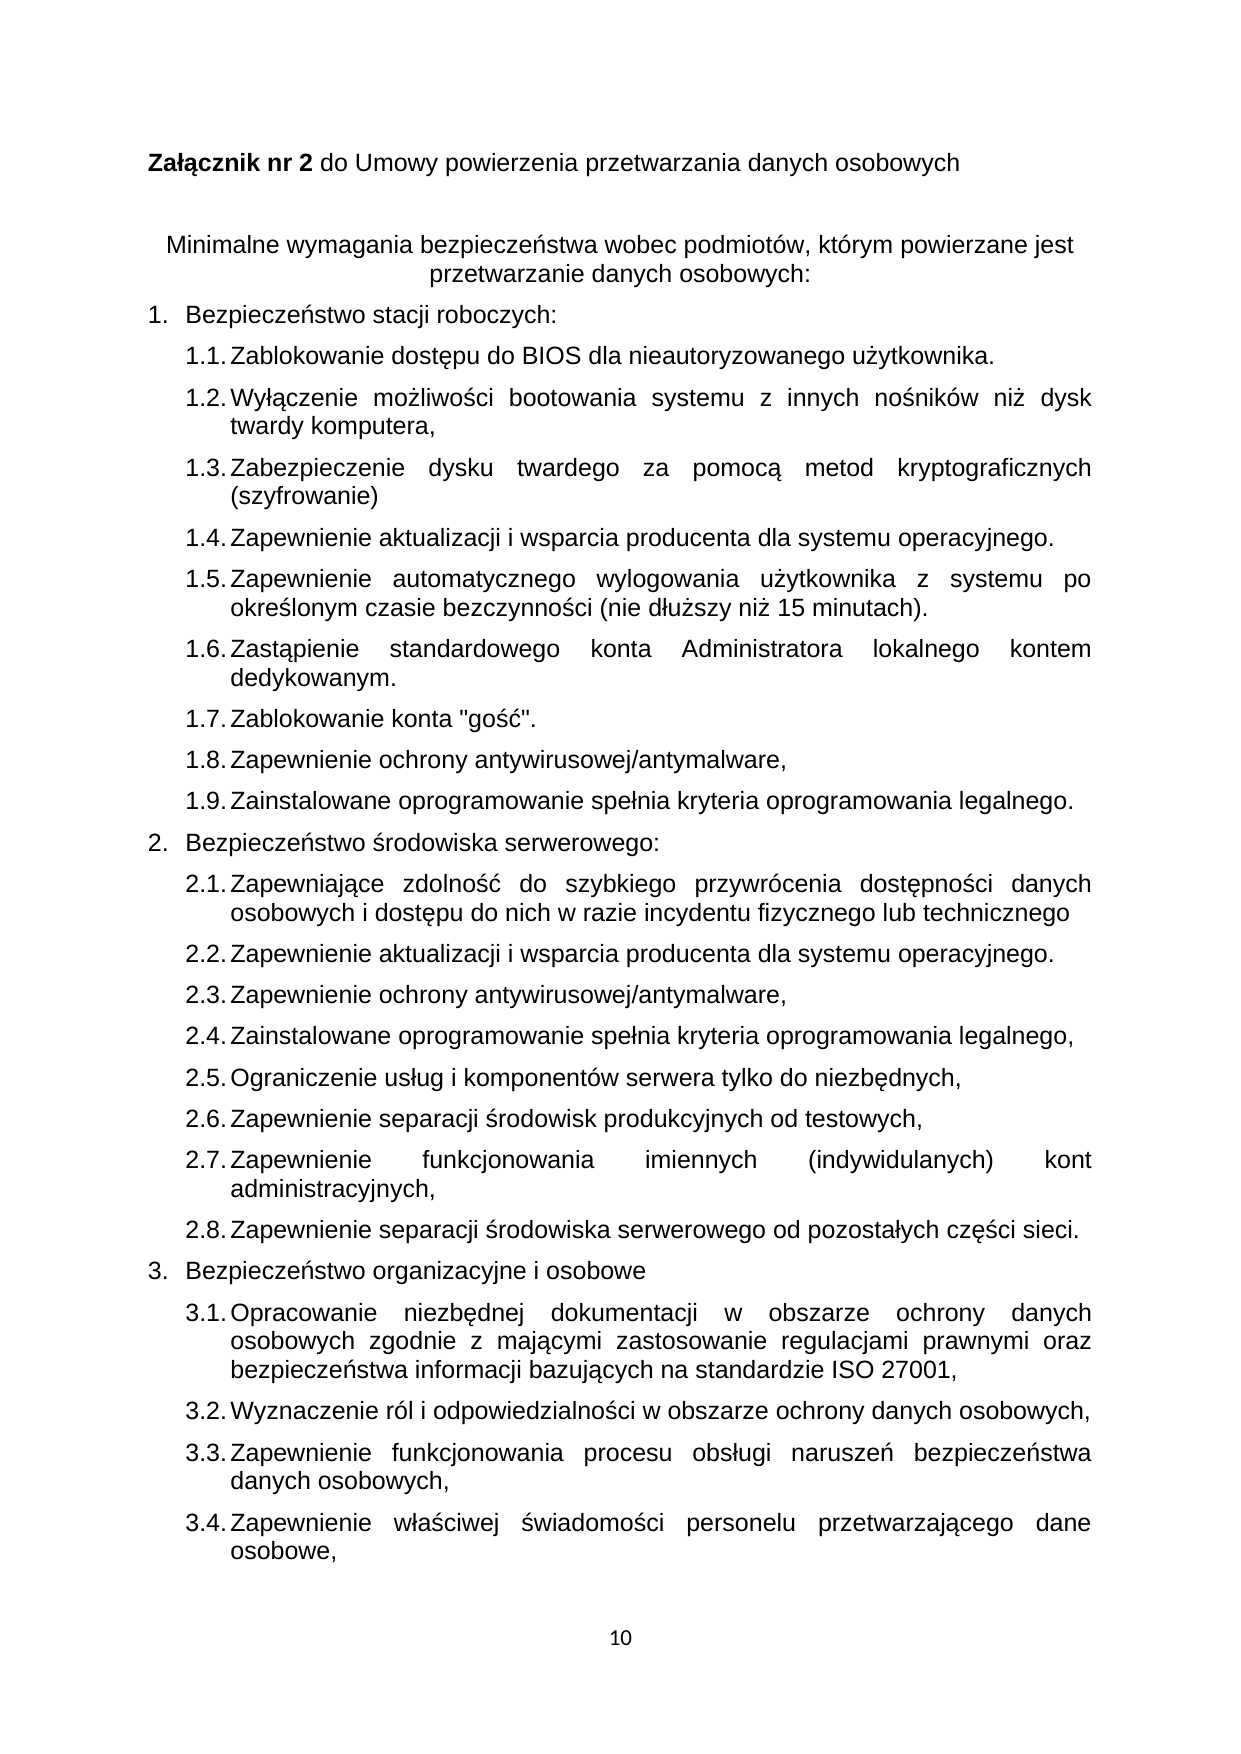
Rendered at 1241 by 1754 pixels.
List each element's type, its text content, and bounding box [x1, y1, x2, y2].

list Zapewnienie aktualizacji i wsparcia producenta dla systemu operacyjnego. [185, 939, 1093, 968]
list Zabezpieczenie dysku twardego za pomocą metod kryptograficznych (szyfrowanie) [185, 453, 1093, 510]
list Ograniczenie usług i komponentów serwera tylko do niezbędnych, [185, 1063, 1093, 1091]
list Bezpieczeństwo środowiska serwerowego: [148, 828, 1093, 856]
list Zablokowanie konta "gość". [185, 704, 1093, 733]
list Zapewnienie ochrony antywirusowej/antymalware, [185, 745, 1093, 774]
text Załącznik nr 2 do Umowy powierzenia przetwarzania danych osobowych [148, 148, 1093, 176]
list Zapewnienie funkcjonowania imiennych (indywidulanych) kont administracyjnych, [185, 1145, 1093, 1203]
list Zapewnienie ochrony antywirusowej/antymalware, [185, 980, 1093, 1009]
list Zapewnienie funkcjonowania procesu obsługi naruszeń bezpieczeństwa danych osobowych, [185, 1438, 1093, 1495]
list Zainstalowane oprogramowanie spełnia kryteria oprogramowania legalnego, [185, 1021, 1093, 1050]
list Opracowanie niezbędnej dokumentacji w obszarze ochrony danych osobowych zgodnie z mającymi zastosowanie regulacjami prawnymi oraz bezpieczeństwa informacji bazujących na standardzie ISO 27001, [185, 1298, 1093, 1384]
list Zapewniające zdolność do szybkiego przywrócenia dostępności danych osobowych i dostępu do nich w razie incydentu fizycznego lub technicznego [185, 869, 1093, 926]
list Zapewnienie aktualizacji i wsparcia producenta dla systemu operacyjnego. [185, 523, 1093, 551]
list Bezpieczeństwo organizacyjne i osobowe [148, 1256, 1093, 1285]
text Minimalne wymagania bezpieczeństwa wobec podmiotów, którym powierzane jest przetwarzanie danych osobowych: [148, 230, 1093, 288]
list Zapewnienie automatycznego wylogowania użytkownika z systemu po określonym czasie bezczynności (nie dłuższy niż 15 minutach). [185, 564, 1093, 621]
list Zastąpienie standardowego konta Administratora lokalnego kontem dedykowanym. [185, 634, 1093, 691]
list Zablokowanie dostępu do BIOS dla nieautoryzowanego użytkownika. [185, 341, 1093, 370]
list Zapewnienie właściwej świadomości personelu przetwarzającego dane osobowe, [185, 1508, 1093, 1565]
list Bezpieczeństwo stacji roboczych: [148, 300, 1093, 329]
list Wyłączenie możliwości bootowania systemu z innych nośników niż dysk twardy komputera, [185, 383, 1093, 440]
list Zapewnienie separacji środowisk produkcyjnych od testowych, [185, 1104, 1093, 1133]
list Zapewnienie separacji środowiska serwerowego od pozostałych części sieci. [185, 1215, 1093, 1244]
list Zainstalowane oprogramowanie spełnia kryteria oprogramowania legalnego. [185, 786, 1093, 815]
list Wyznaczenie ról i odpowiedzialności w obszarze ochrony danych osobowych, [185, 1396, 1093, 1425]
